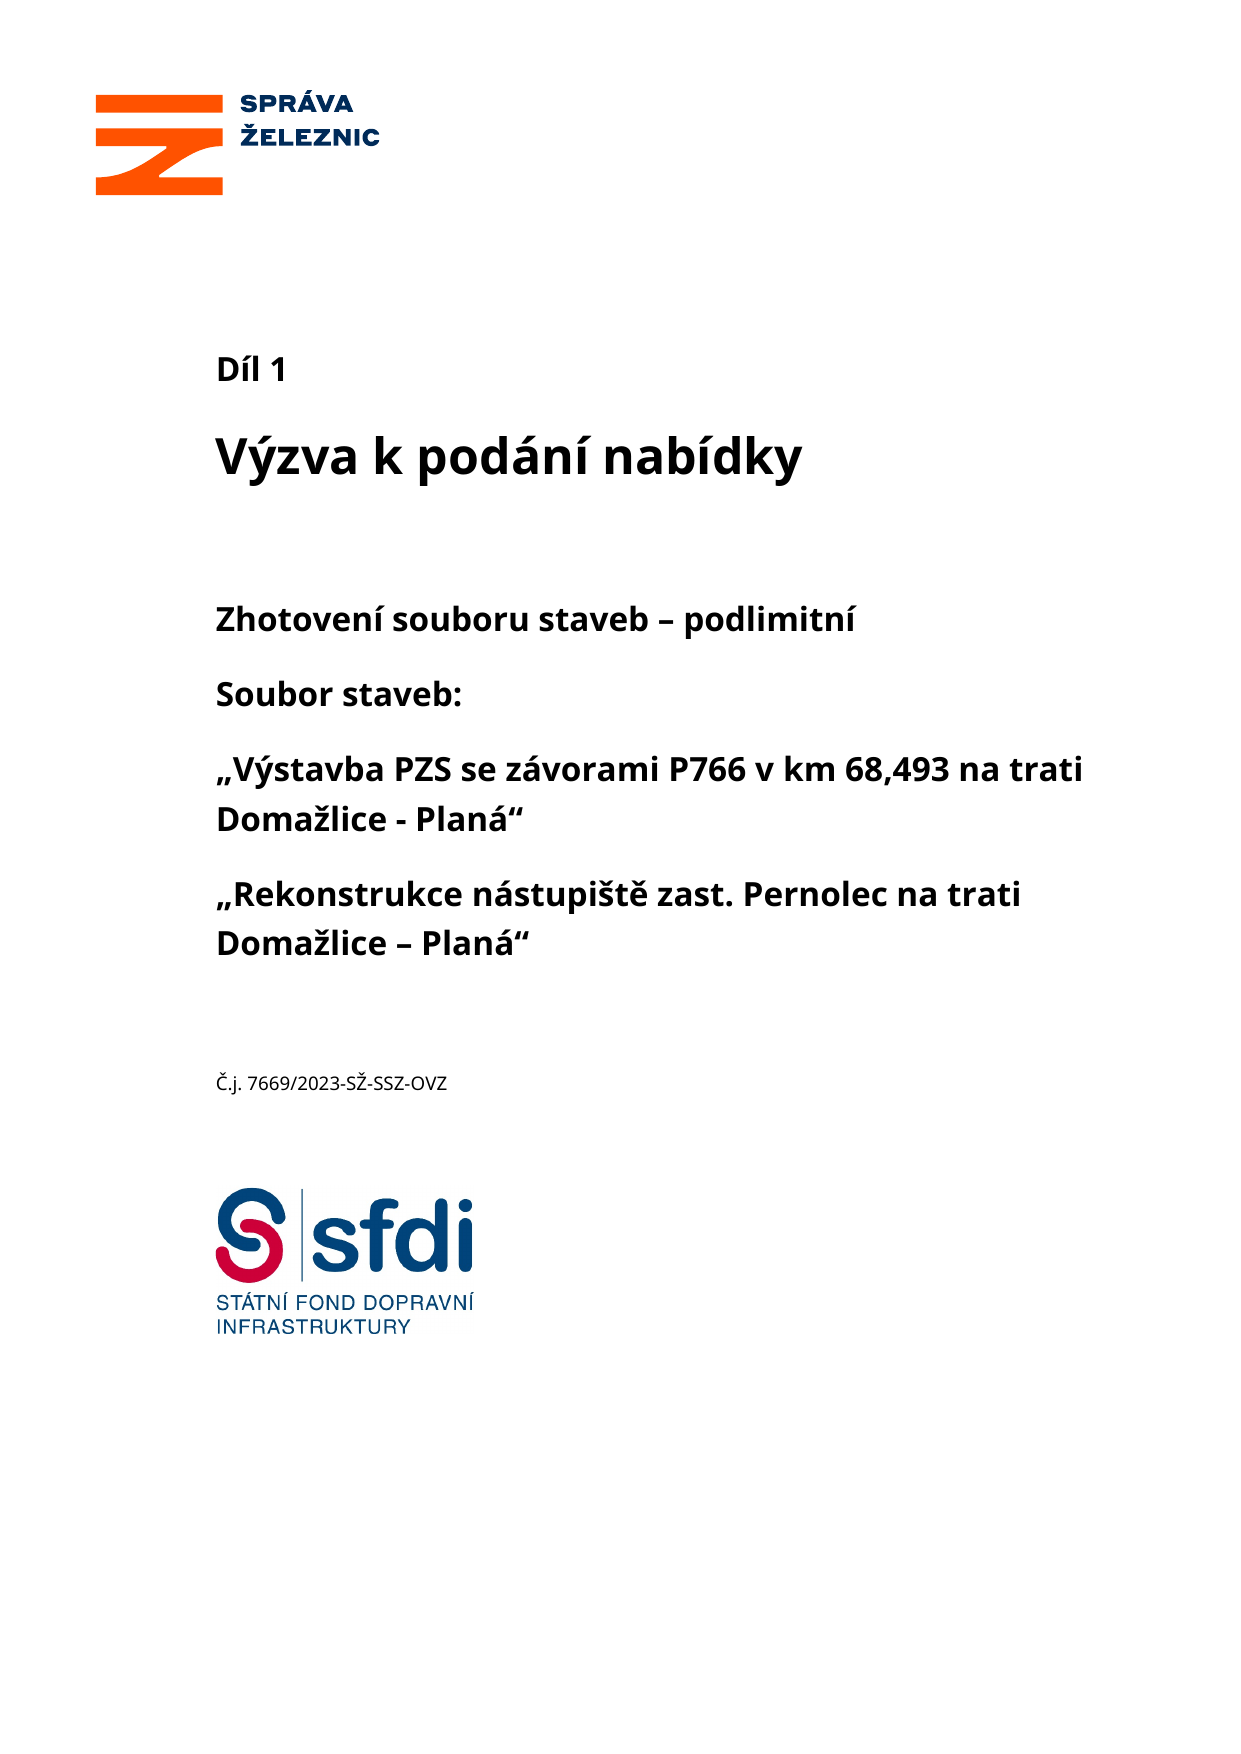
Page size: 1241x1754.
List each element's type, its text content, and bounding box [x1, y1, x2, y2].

text „Rekonstrukce nástupiště zast. Pernolec na trati Domažlice – Planá“ [216, 870, 1122, 966]
text Zhotovení souboru staveb – podlimitní [216, 596, 1122, 641]
text „Výstavba PZS se závorami P766 v km 68,493 na trati Domažlice - Planá“ [216, 746, 1122, 841]
text Výzva k podání nabídky [216, 421, 1122, 489]
list Č.j. 7669/2023-SŽ-SSZ-OVZ [216, 1070, 1122, 1096]
text Díl 1 [216, 346, 1122, 391]
text Soubor staveb: [216, 671, 1122, 716]
picture [215, 1185, 474, 1334]
